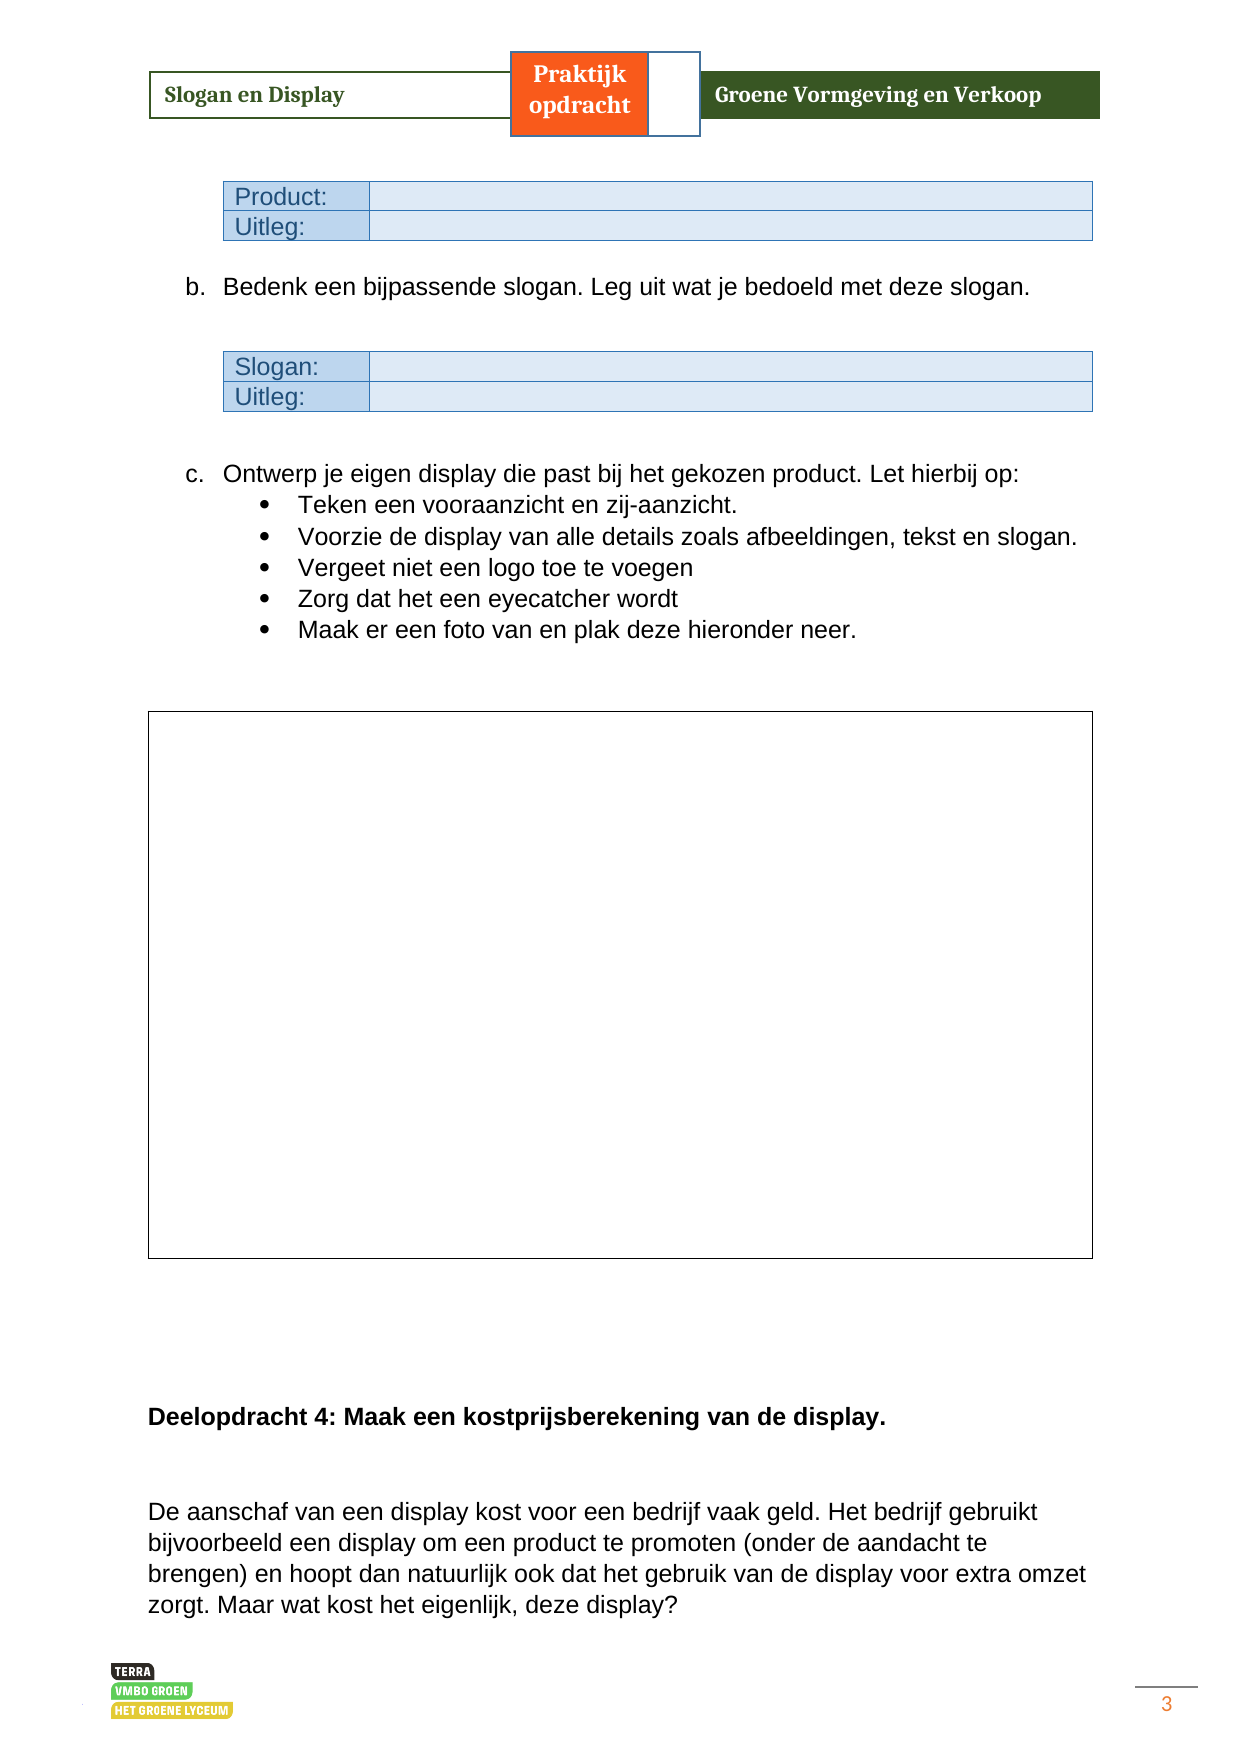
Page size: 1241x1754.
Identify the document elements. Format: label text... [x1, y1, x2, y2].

list Vergeet niet een logo toe te voegen [260, 553, 1093, 582]
list Maak er een foto van en plak deze hieronder neer. [260, 615, 1093, 644]
list Bedenk een bijpassende slogan. Leg uit wat je bedoeld met deze slogan. [185, 272, 1093, 301]
list Voorzie de display van alle details zoals afbeeldingen, tekst en slogan. [260, 522, 1093, 550]
table_cell [370, 382, 1092, 411]
text Deelopdracht 4: Maak een kostprijsberekening van de display. [148, 1402, 1093, 1431]
table_header [370, 182, 1092, 210]
list Teken een vooraanzicht en zij-aanzicht. [260, 490, 1093, 519]
list Zorg dat het een eyecatcher wordt [260, 584, 1093, 613]
table_cell Uitleg: [224, 211, 369, 240]
table_header Slogan: [224, 352, 369, 381]
text De aanschaf van een display kost voor een bedrijf vaak geld. Het bedrijf gebruikt bijvoorbeeld een display om een product te promoten (onder de aandacht te brengen) en hoopt dan natuurlijk ook dat het gebruik van de display voor extra omzet zorgt. Maar wat kost het eigenlijk, deze display? [148, 1497, 1093, 1619]
picture [82, 1662, 234, 1720]
table_cell [370, 211, 1092, 240]
table_header [370, 352, 1092, 381]
table_cell Uitleg: [224, 382, 369, 411]
list Ontwerp je eigen display die past bij het gekozen product. Let hierbij op: [185, 459, 1093, 488]
table_header Product: [224, 182, 369, 210]
table_header [149, 712, 1092, 1258]
